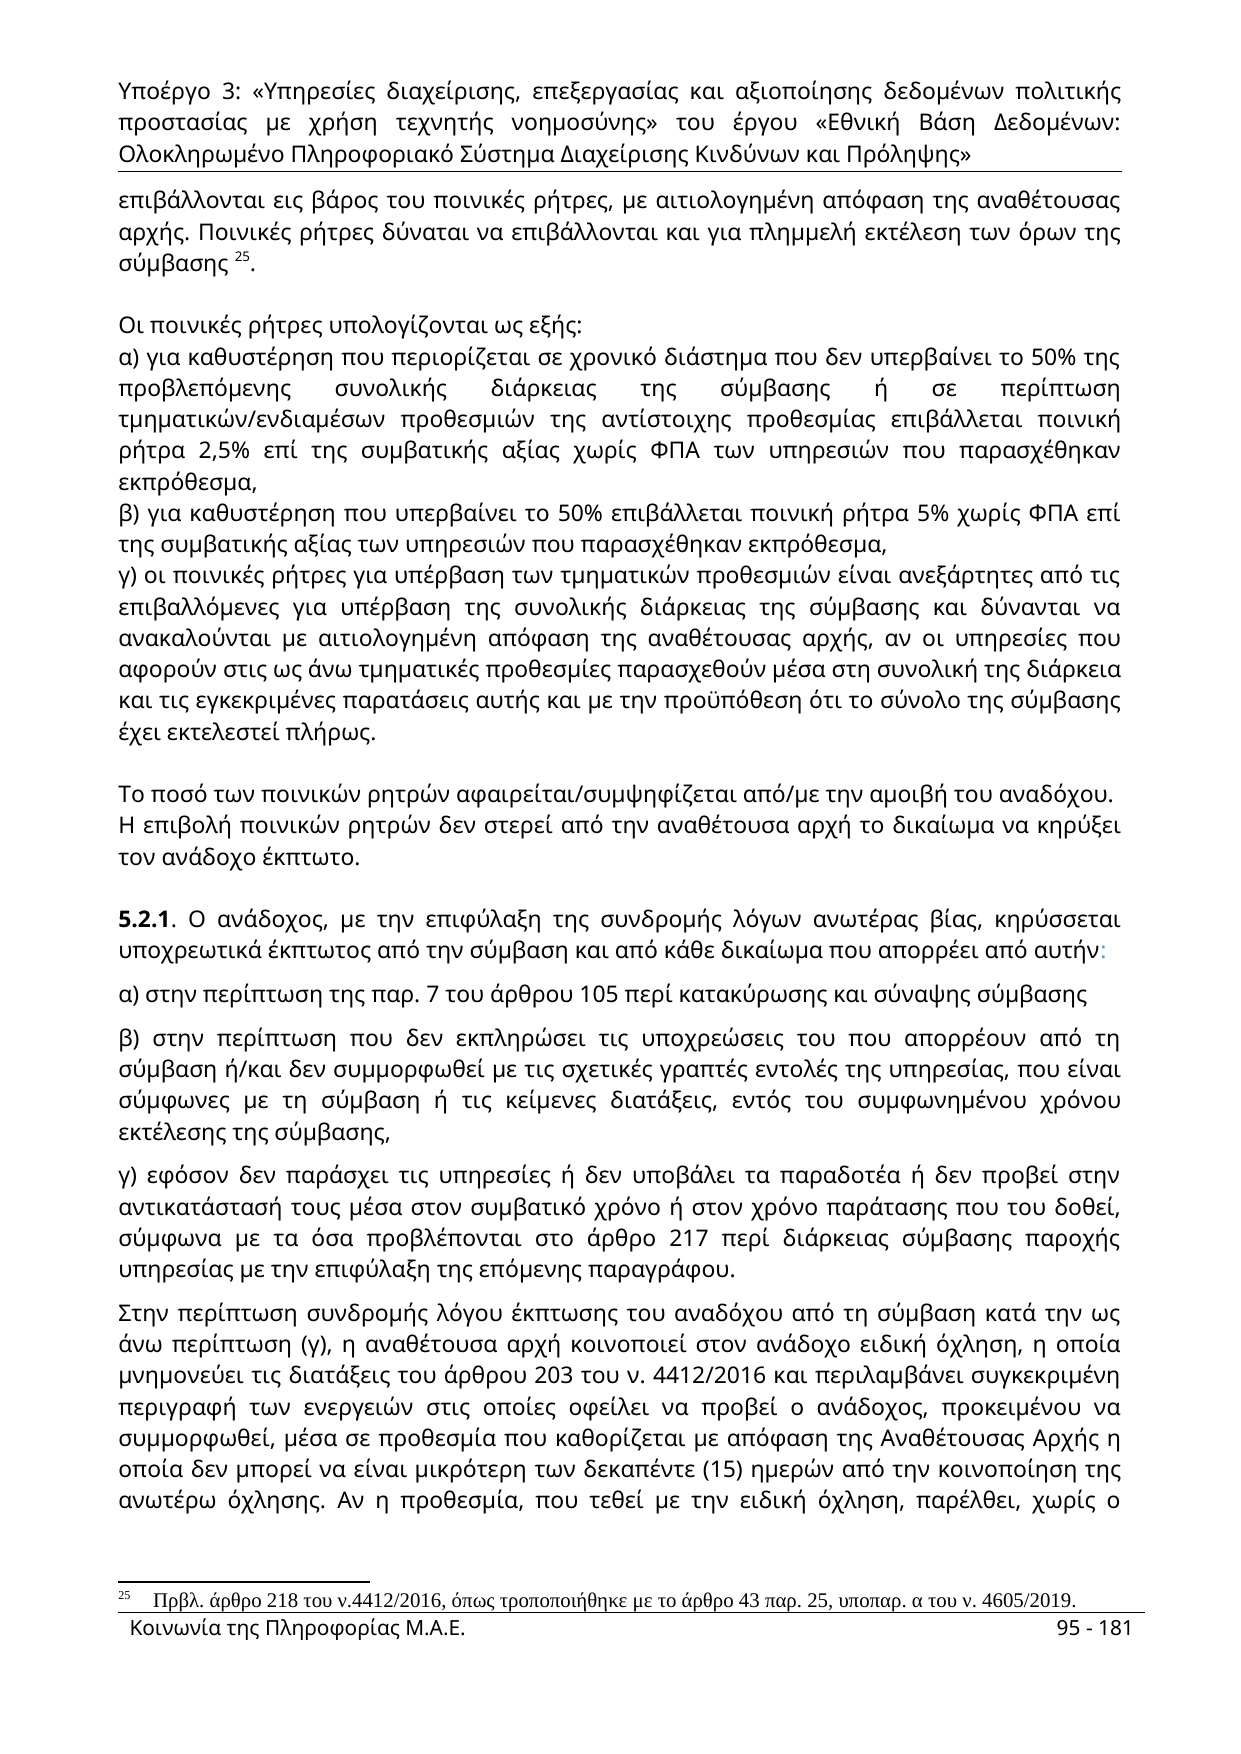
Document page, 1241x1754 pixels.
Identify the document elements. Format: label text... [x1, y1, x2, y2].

text β) στην περίπτωση που δεν εκπληρώσει τις υποχρεώσεις του που απορρέουν από τη σύμβαση ή/και δεν συμμορφωθεί με τις σχετικές γραπτές εντολές της υπηρεσίας, που είναι σύμφωνες με τη σύμβαση ή τις κείμενες διατάξεις, εντός του συμφωνημένου χρόνου εκτέλεσης της σύμβασης, [118, 1022, 1122, 1147]
text γ) οι ποινικές ρήτρες για υπέρβαση των τμηματικών προθεσμιών είναι ανεξάρτητες από τις επιβαλλόμενες για υπέρβαση της συνολικής διάρκειας της σύμβασης και δύνανται να ανακαλούνται με αιτιολογημένη απόφαση της αναθέτουσας αρχής, αν οι υπηρεσίες που αφορούν στις ως άνω τμηματικές προθεσμίες παρασχεθούν μέσα στη συνολική της διάρκεια και τις εγκεκριμένες παρατάσεις αυτής και με την προϋπόθεση ότι το σύνολο της σύμβασης έχει εκτελεστεί πλήρως. [118, 559, 1122, 747]
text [118, 1297, 1122, 1516]
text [118, 184, 1122, 278]
text α) για καθυστέρηση που περιορίζεται σε χρονικό διάστημα που δεν υπερβαίνει το 50% της προβλεπόμενης συνολικής διάρκειας της σύμβασης ή σε περίπτωση τμηματικών/ενδιαμέσων προθεσμιών της αντίστοιχης προθεσμίας επιβάλλεται ποινική ρήτρα 2,5% επί της συμβατικής αξίας χωρίς ΦΠΑ των υπηρεσιών που παρασχέθηκαν εκπρόθεσμα, [118, 341, 1122, 497]
text Η επιβολή ποινικών ρητρών δεν στερεί από την αναθέτουσα αρχή το δικαίωμα να κηρύξει τον ανάδοχο έκπτωτο. [118, 809, 1122, 872]
text 5.2.1. Ο ανάδοχος, με την επιφύλαξη της συνδρομής λόγων ανωτέρας βίας, κηρύσσεται υποχρεωτικά έκπτωτος από την σύμβαση και από κάθε δικαίωμα που απορρέει από αυτήν: [118, 903, 1122, 966]
text Οι ποινικές ρήτρες υπολογίζονται ως εξής: [118, 309, 1122, 341]
text γ) εφόσον δεν παράσχει τις υπηρεσίες ή δεν υποβάλει τα παραδοτέα ή δεν προβεί στην αντικατάστασή τους μέσα στον συμβατικό χρόνο ή στον χρόνο παράτασης που του δοθεί, σύμφωνα με τα όσα προβλέπονται στο άρθρο 217 περί διάρκειας σύμβασης παροχής υπηρεσίας με την επιφύλαξη της επόμενης παραγράφου. [118, 1159, 1122, 1284]
text Το ποσό των ποινικών ρητρών αφαιρείται/συμψηφίζεται από/με την αμοιβή του αναδόχου. [118, 778, 1122, 809]
text β) για καθυστέρηση που υπερβαίνει το 50% επιβάλλεται ποινική ρήτρα 5% χωρίς ΦΠΑ επί της συμβατικής αξίας των υπηρεσιών που παρασχέθηκαν εκπρόθεσμα, [118, 497, 1122, 559]
text α) στην περίπτωση της παρ. 7 του άρθρου 105 περί κατακύρωσης και σύναψης σύμβασης [118, 978, 1122, 1009]
